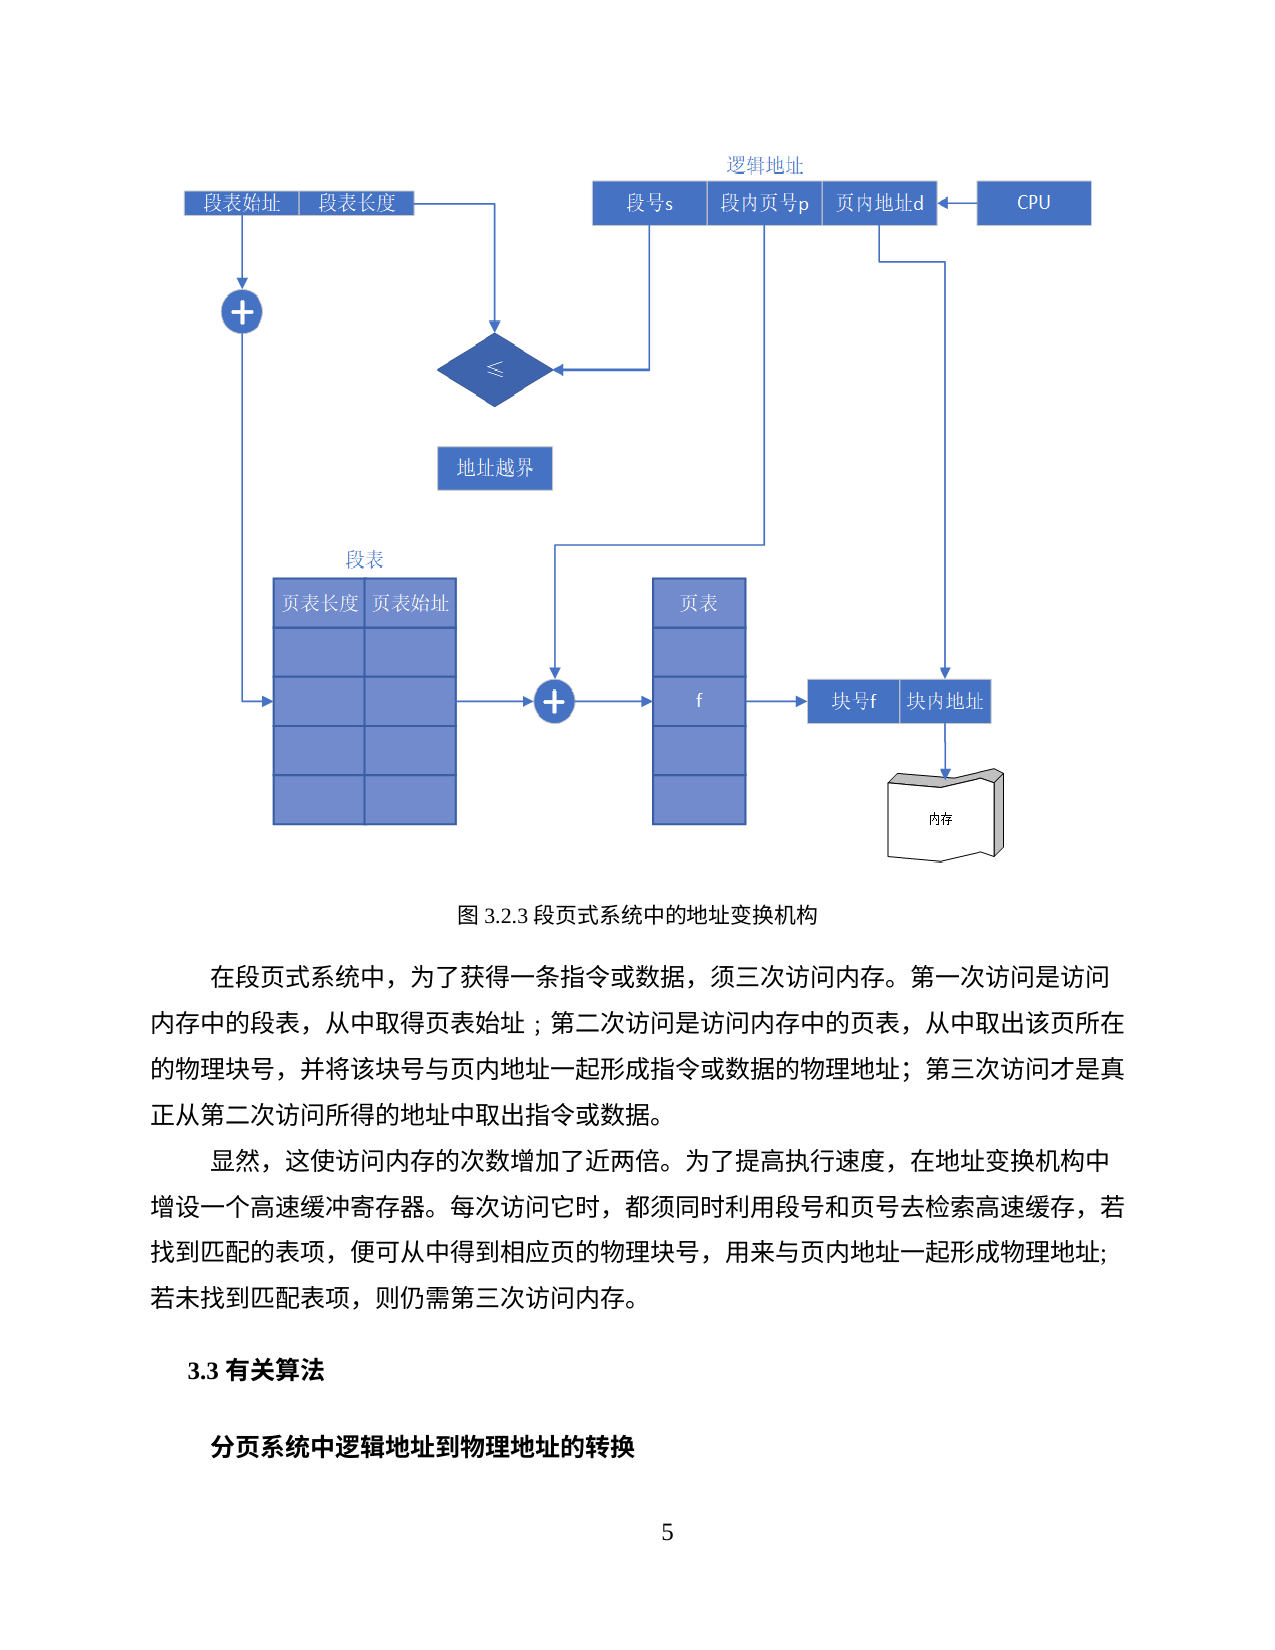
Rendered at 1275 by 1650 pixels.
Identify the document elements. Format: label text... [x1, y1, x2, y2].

text 显然，这使访问内存的次数增加了近两倍。为了提高执行速度，在地址变换机构中增设一个高速缓冲寄存器。每次访问它时，都须同时利用段号和页号去检索高速缓存，若找到匹配的表项，便可从中得到相应页的物理块号，用来与页内地址一起形成物理地址;若未找到匹配表项，则仍需第三次访问内存。 [150, 1133, 1125, 1317]
subtitle 有关算法 [180, 1350, 1125, 1386]
text 在段页式系统中，为了获得一条指令或数据，须三次访问内存。第一次访问是访问内存中的段表，从中取得页表始址﹔第二次访问是访问内存中的页表，从中取出该页所在的物理块号，并将该块号与页内地址一起形成指令或数据的物理地址；第三次访问才是真正从第二次访问所得的地址中取出指令或数据。 [150, 950, 1125, 1133]
picture [183, 150, 1092, 863]
text 分页系统中逻辑地址到物理地址的转换 [150, 1420, 1125, 1466]
